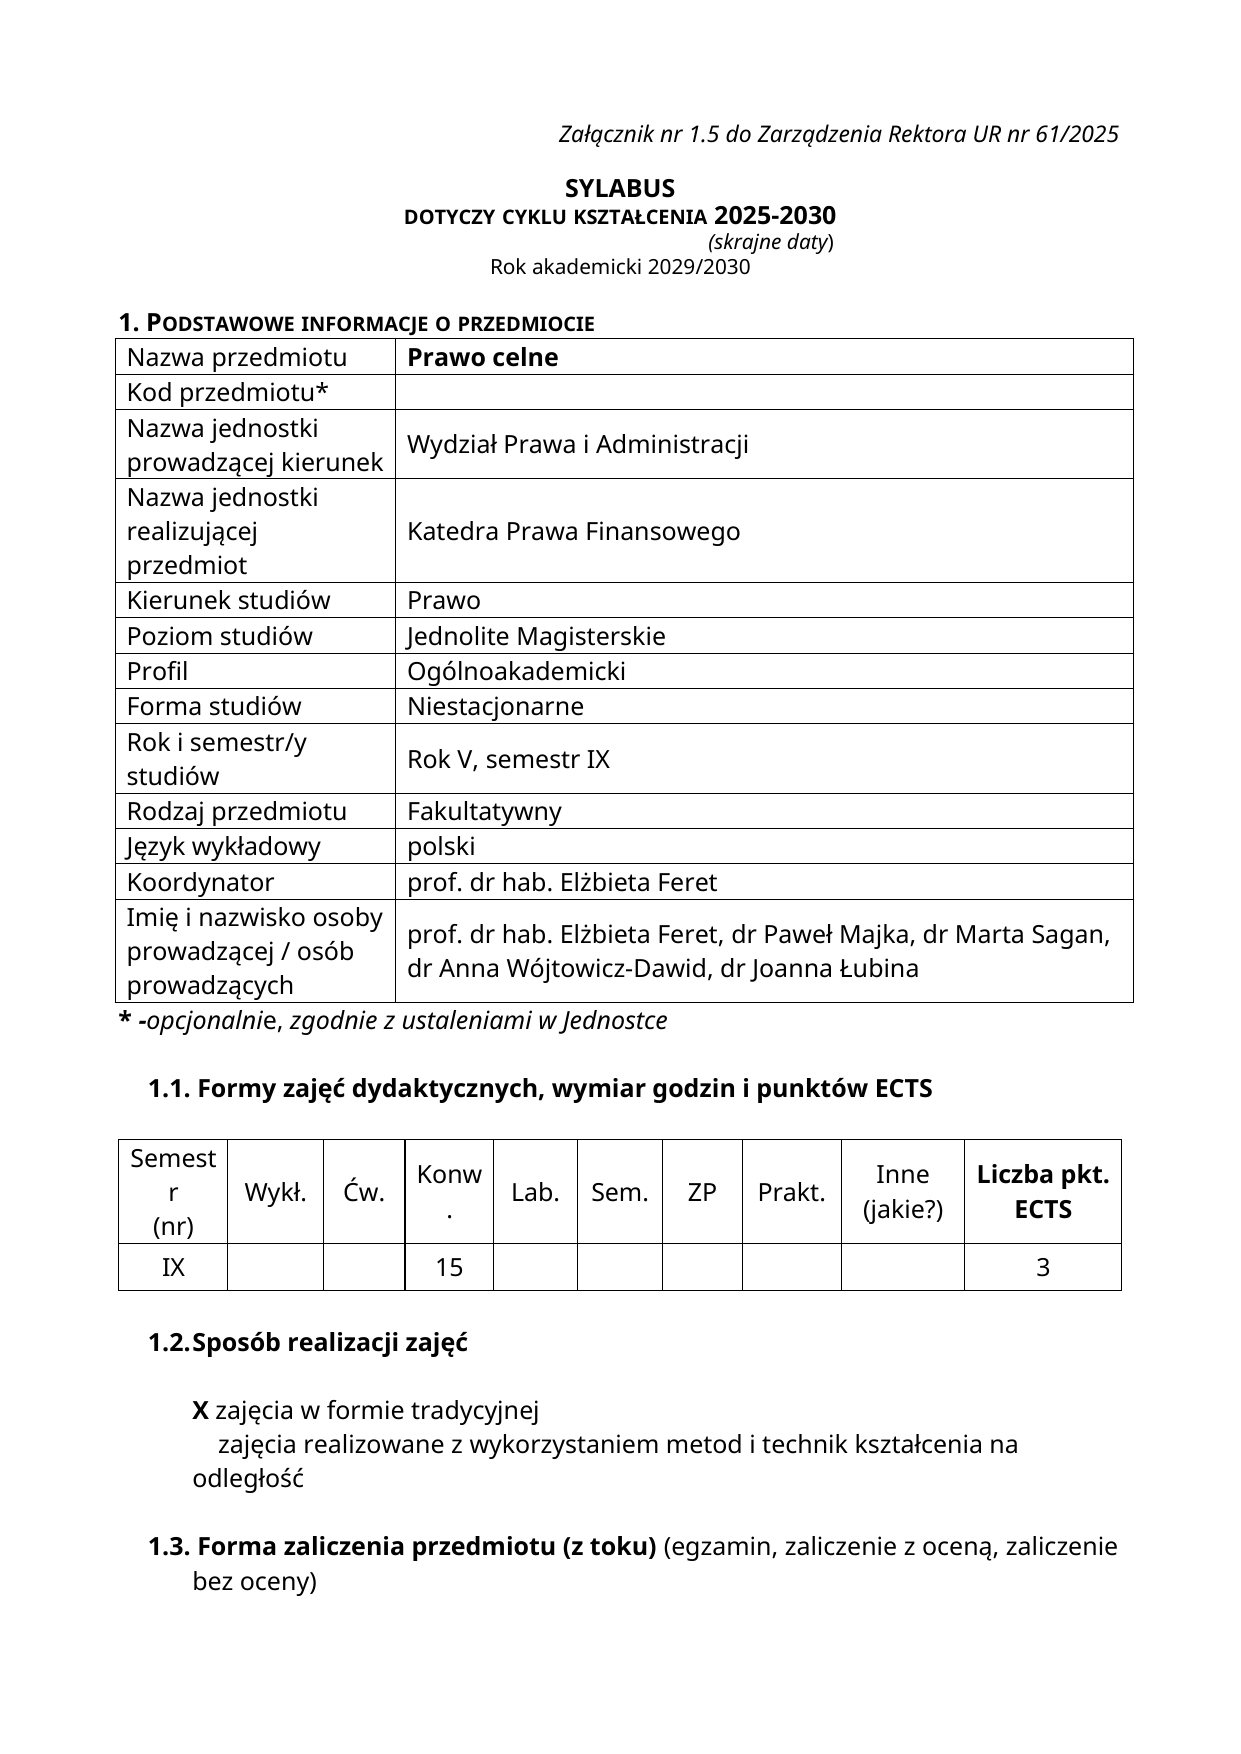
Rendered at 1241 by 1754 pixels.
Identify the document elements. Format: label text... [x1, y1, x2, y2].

text Rok akademicki 2029/2030 [118, 254, 1122, 279]
text zajęcia realizowane z wykorzystaniem metod i technik kształcenia na odległość [192, 1427, 1122, 1495]
table_cell Katedra Prawa Finansowego [396, 479, 1133, 582]
table_header Prawo celne [396, 339, 1133, 374]
table_header Lab. [494, 1140, 577, 1242]
table_cell prof. dr hab. Elżbieta Feret, dr Paweł Majka, dr Marta Sagan, dr Anna Wójtowicz-Dawid, dr Joanna Łubina [396, 900, 1133, 1002]
text 1. Podstawowe informacje o przedmiocie [118, 304, 1122, 338]
table_cell [578, 1244, 662, 1289]
table_cell Nazwa jednostki prowadzącej kierunek [116, 410, 395, 478]
text 1.2. Sposób realizacji zajęć [148, 1325, 1122, 1359]
text X zajęcia w formie tradycyjnej [192, 1393, 1122, 1427]
table_cell Profil [116, 654, 395, 688]
table_cell Poziom studiów [116, 618, 395, 652]
table_cell Ogólnoakademicki [396, 654, 1133, 688]
text 1.3. Forma zaliczenia przedmiotu (z toku) (egzamin, zaliczenie z oceną, zaliczenie bez oceny) [148, 1529, 1122, 1597]
table_header Sem. [578, 1140, 662, 1242]
table_header Ćw. [324, 1140, 404, 1242]
table_header Liczba pkt. ECTS [965, 1140, 1121, 1242]
table_cell 3 [965, 1244, 1121, 1289]
table_header ZP [663, 1140, 742, 1242]
table_cell 15 [406, 1244, 493, 1289]
text SYLABUS [118, 170, 1122, 204]
table_cell [743, 1244, 841, 1289]
table_cell [663, 1244, 742, 1289]
text 1.1. Formy zajęć dydaktycznych, wymiar godzin i punktów ECTS [148, 1071, 1122, 1105]
table_cell Koordynator [116, 864, 395, 899]
table_cell Jednolite Magisterskie [396, 618, 1133, 652]
table_cell Rok V, semestr IX [396, 724, 1133, 792]
table_cell Kod przedmiotu* [116, 375, 395, 409]
table_cell prof. dr hab. Elżbieta Feret [396, 864, 1133, 899]
table_cell [324, 1244, 404, 1289]
table_cell Język wykładowy [116, 829, 395, 863]
table_cell Wydział Prawa i Administracji [396, 410, 1133, 478]
table_cell Imię i nazwisko osoby prowadzącej / osób prowadzących [116, 900, 395, 1002]
table_cell IX [119, 1244, 227, 1289]
table_cell Rodzaj przedmiotu [116, 794, 395, 828]
table_header Prakt. [743, 1140, 841, 1242]
text (skrajne daty) [634, 229, 1122, 254]
table_cell Kierunek studiów [116, 583, 395, 617]
table_cell Niestacjonarne [396, 689, 1133, 723]
table_cell Rok i semestr/y studiów [116, 724, 395, 792]
table_header Inne (jakie?) [842, 1140, 964, 1242]
text dotyczy cyklu kształcenia 2025-2030 [118, 204, 1122, 229]
table_cell [494, 1244, 577, 1289]
table_cell Prawo [396, 583, 1133, 617]
text Załącznik nr 1.5 do Zarządzenia Rektora UR nr 61/2025 [118, 118, 1122, 149]
table_cell [396, 375, 1133, 409]
table_header Semestr (nr) [119, 1140, 227, 1242]
table_cell Nazwa jednostki realizującej przedmiot [116, 479, 395, 582]
table_header Konw. [406, 1140, 493, 1242]
table_cell polski [396, 829, 1133, 863]
text * -opcjonalnie, zgodnie z ustaleniami w Jednostce [118, 1003, 1122, 1037]
table_header Nazwa przedmiotu [116, 339, 395, 374]
table_header Wykł. [228, 1140, 323, 1242]
table_cell Forma studiów [116, 689, 395, 723]
table_cell [228, 1244, 323, 1289]
table_cell Fakultatywny [396, 794, 1133, 828]
table_cell [842, 1244, 964, 1289]
